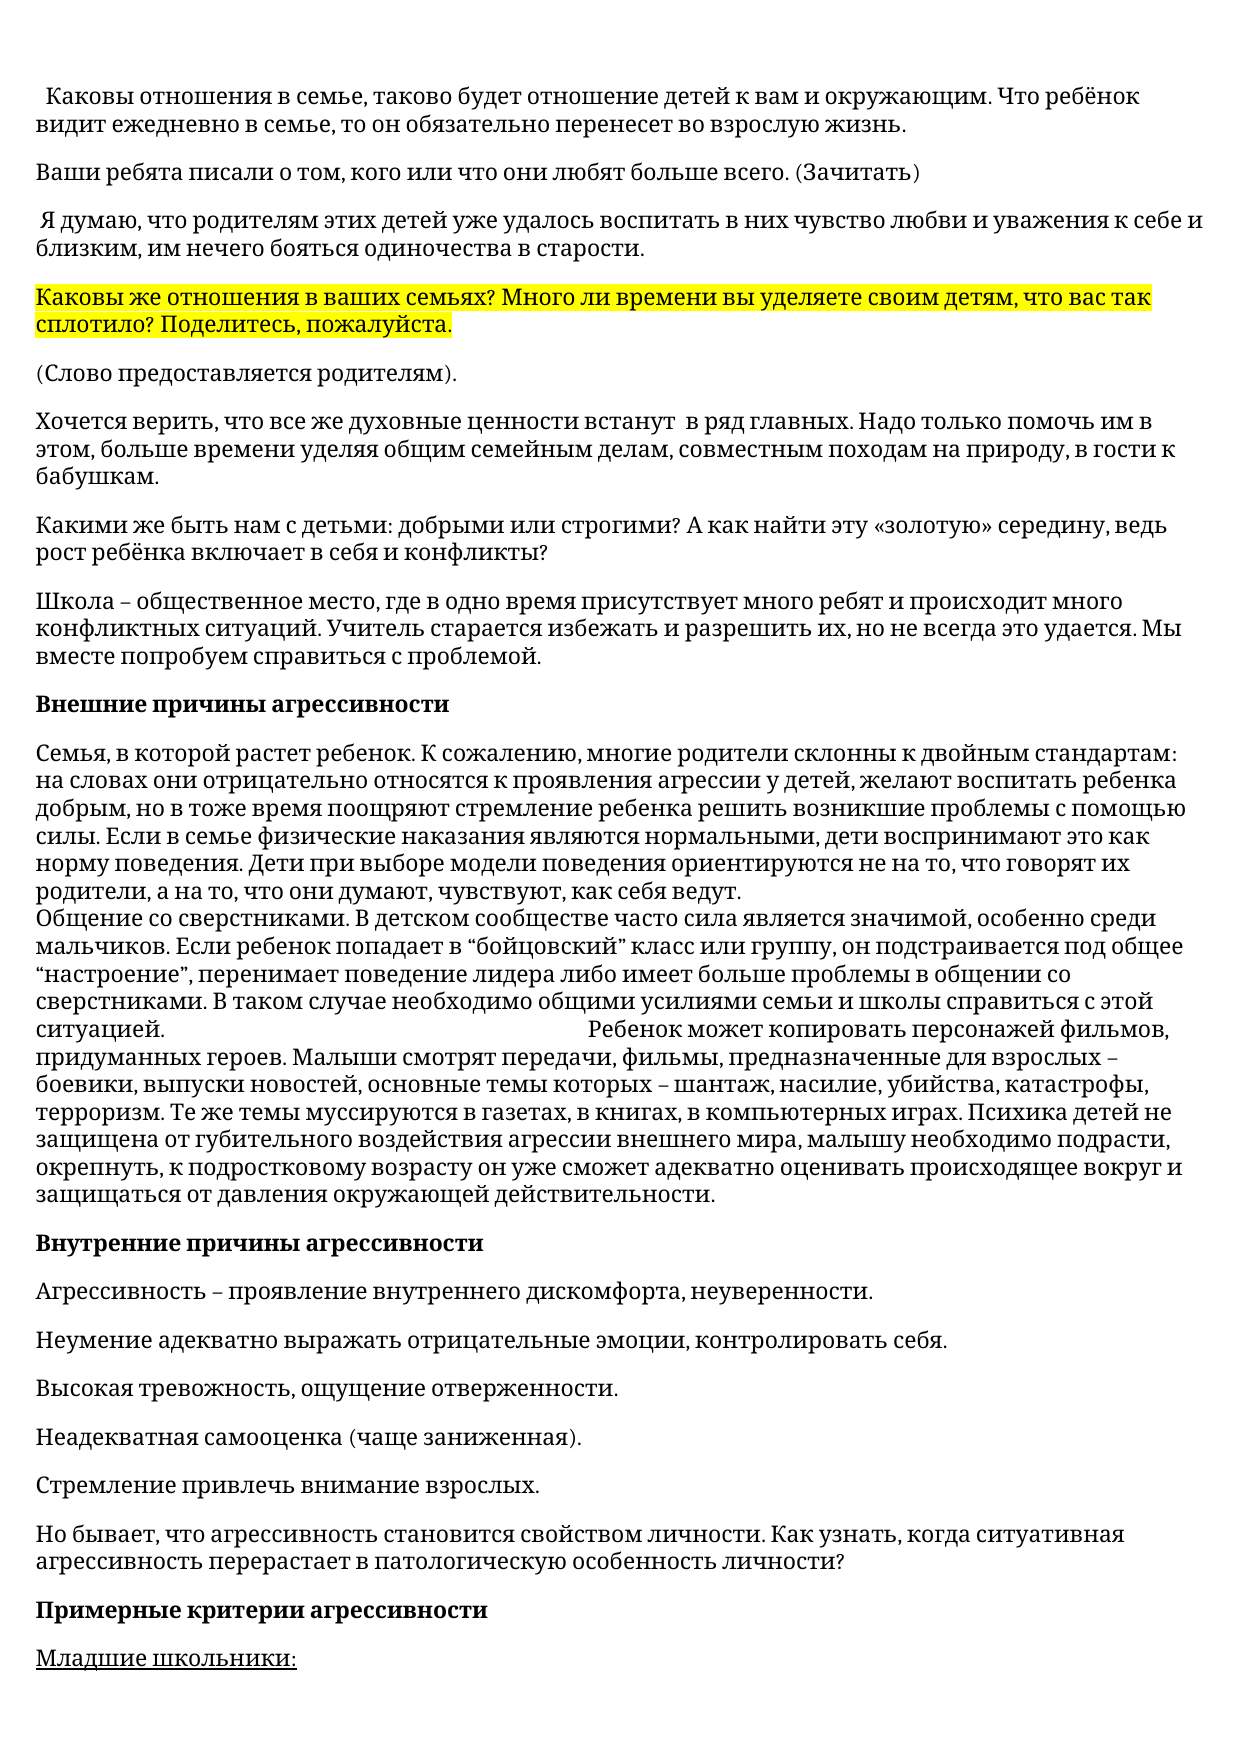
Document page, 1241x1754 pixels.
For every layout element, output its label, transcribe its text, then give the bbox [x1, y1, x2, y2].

text Я думаю, что родителям этих детей уже удалось воспитать в них чувство любви и уважения к себе и близким, им нечего бояться одиночества в старости. [35, 208, 1205, 262]
text Каковы же отношения в ваших семьях? Много ли времени вы уделяете своим детям, что вас так сплотило? Поделитесь, пожалуйста. [35, 284, 1205, 338]
text Каковы отношения в семье, таково будет отношение детей к вам и окружающим. Что ребёнок видит ежедневно в семье, то он обязательно перенесет во взрослую жизнь. [35, 84, 1205, 138]
text Но бывает, что агрессивность становится свойством личности. Как узнать, когда ситуативная агрессивность перерастает в патологическую особенность личности? [35, 1521, 1205, 1575]
text Младшие школьники: [35, 1646, 1205, 1672]
text Агрессивность – проявление внутреннего дискомфорта, неуверенности. [35, 1279, 1205, 1306]
text Неумение адекватно выражать отрицательные эмоции, контролировать себя. [35, 1328, 1205, 1354]
text Семья, в которой растет ребенок. К сожалению, многие родители склонны к двойным стандартам: на словах они отрицательно относятся к проявления агрессии у детей, желают воспитать ребенка добрым, но в тоже время поощряют стремление ребенка решить возникшие проблемы с помощью силы. Если в семье физические наказания являются нормальными, дети воспринимают это как норму поведения. Дети при выборе модели поведения ориентируются не на то, что говорят их родители, а на то, что они думают, чувствуют, как себя ведут. Общение со сверстниками. В детском сообществе часто сила является значимой, особенно среди мальчиков. Если ребенок попадает в “бойцовский” класс или группу, он подстраивается под общее “настроение”, перенимает поведение лидера либо имеет больше проблемы в общении со сверстниками. В таком случае необходимо общими усилиями семьи и школы справиться с этой ситуацией. Ребенок может копировать персонажей фильмов, придуманных героев. Малыши смотрят передачи, фильмы, предназначенные для взрослых – боевики, выпуски новостей, основные темы которых – шантаж, насилие, убийства, катастрофы, терроризм. Те же темы муссируются в газетах, в книгах, в компьютерных играх. Психика детей не защищена от губительного воздействия агрессии внешнего мира, малышу необходимо подрасти, окрепнуть, к подростковому возрасту он уже сможет адекватно оценивать происходящее вокруг и защищаться от давления окружающей действительности. [35, 741, 1205, 1209]
text Школа – общественное место, где в одно время присутствует много ребят и происходит много конфликтных ситуаций. Учитель старается избежать и разрешить их, но не всегда это удается. Мы вместе попробуем справиться с проблемой. [35, 588, 1205, 670]
text Внешние причины агрессивности [35, 692, 1205, 718]
text Высокая тревожность, ощущение отверженности. [35, 1376, 1205, 1402]
text Стремление привлечь внимание взрослых. [35, 1473, 1205, 1499]
text Неадекватная самооценка (чаще заниженная). [35, 1424, 1205, 1451]
text (Слово предоставляется родителям). [35, 360, 1205, 387]
text Внутренние причины агрессивности [35, 1231, 1205, 1257]
text Примерные критерии агрессивности [35, 1597, 1205, 1624]
text Какими же быть нам с детьми: добрыми или строгими? А как найти эту «золотую» середину, ведь рост ребёнка включает в себя и конфликты? [35, 512, 1205, 566]
text Хочется верить, что все же духовные ценности встанут в ряд главных. Надо только помочь им в этом, больше времени уделяя общим семейным делам, совместным походам на природу, в гости к бабушкам. [35, 409, 1205, 490]
text Ваши ребята писали о том, кого или что они любят больше всего. (Зачитать) [35, 160, 1205, 186]
